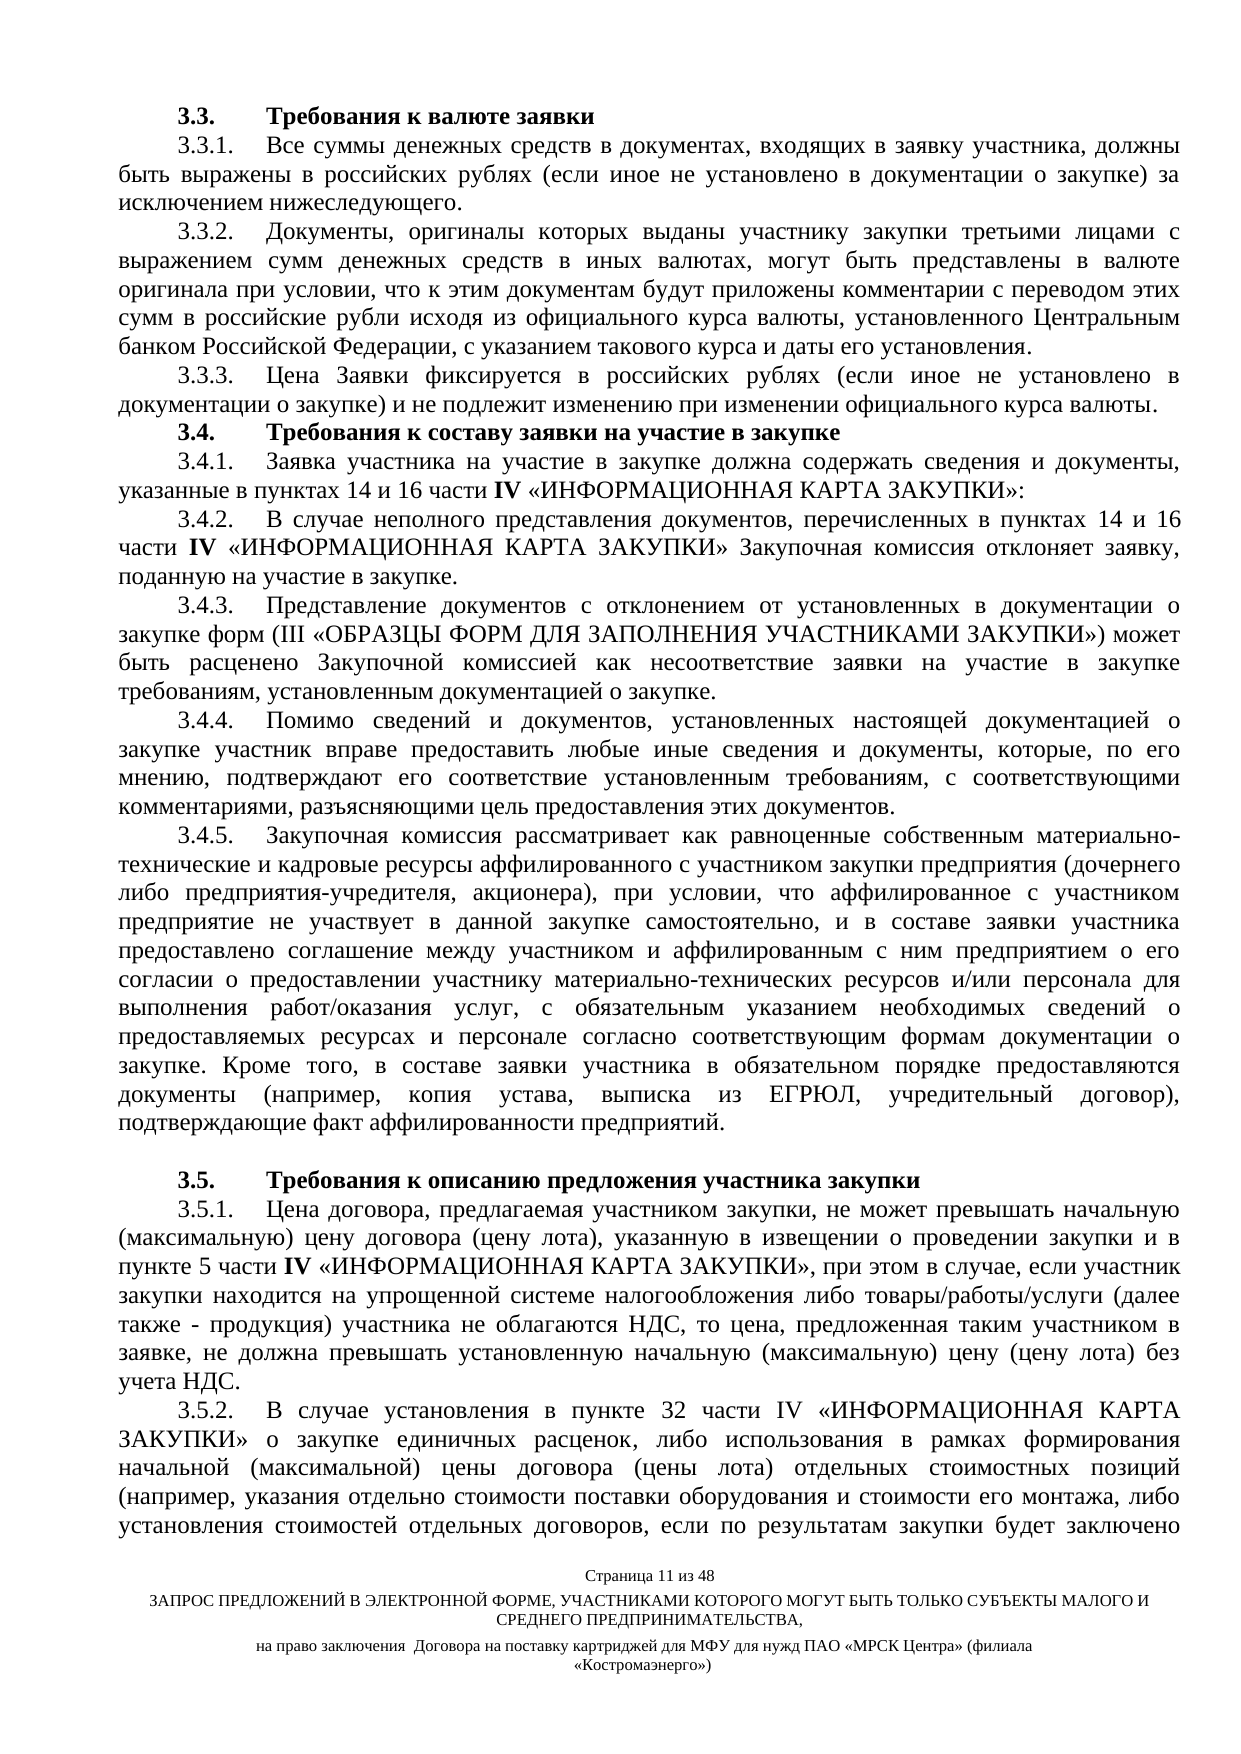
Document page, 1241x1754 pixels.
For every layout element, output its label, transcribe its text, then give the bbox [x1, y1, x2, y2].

subtitle Закупочная комиссия рассматривает как равноценные собственным материально-технические и кадровые ресурсы аффилированного с участником закупки предприятия (дочернего либо предприятия-учредителя, акционера), при условии, что аффилированное с участником предприятие не участвует в данной закупке самостоятельно, и в составе заявки участника предоставлено соглашение между участником и аффилированным с ним предприятием о его согласии о предоставлении участнику материально-технических ресурсов и/или персонала для выполнения работ/оказания услуг, с обязательным указанием необходимых сведений о предоставляемых ресурсах и персонале согласно соответствующим формам документации о закупке. Кроме того, в составе заявки участника в обязательном порядке предоставляются документы (например, копия устава, выписка из ЕГРЮЛ, учредительный договор), подтверждающие факт аффилированности предприятий. [118, 820, 1181, 1136]
subtitle Требования к составу заявки на участие в закупке [118, 417, 1181, 446]
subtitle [118, 1395, 1181, 1539]
subtitle Документы, оригиналы которых выданы участнику закупки третьими лицами с выражением сумм денежных средств в иных валютах, могут быть представлены в валюте оригинала при условии, что к этим документам будут приложены комментарии с переводом этих сумм в российские рубли исходя из официального курса валюты, установленного Центральным банком Российской Федерации, с указанием такового курса и даты его установления. [118, 216, 1181, 360]
subtitle В случае неполного представления документов, перечисленных в пунктах 14 и 16 части IV «ИНФОРМАЦИОННАЯ КАРТА ЗАКУПКИ» Закупочная комиссия отклоняет заявку, поданную на участие в закупке. [118, 504, 1181, 590]
subtitle Заявка участника на участие в закупке должна содержать сведения и документы, указанные в пунктах 14 и 16 части IV «ИНФОРМАЦИОННАЯ КАРТА ЗАКУПКИ»: [118, 446, 1181, 504]
subtitle Все суммы денежных средств в документах, входящих в заявку участника, должны быть выражены в российских рублях (если иное не установлено в документации о закупке) за исключением нижеследующего. [118, 130, 1181, 216]
subtitle Требования к валюте заявки [118, 101, 1181, 130]
subtitle Требования к описанию предложения участника закупки [118, 1165, 1181, 1194]
subtitle Цена Заявки фиксируется в российских рублях (если иное не установлено в документации о закупке) и не подлежит изменению при изменении официального курса валюты. [118, 360, 1181, 417]
subtitle Помимо сведений и документов, установленных настоящей документацией о закупке участник вправе предоставить любые иные сведения и документы, которые, по его мнению, подтверждают его соответствие установленным требованиям, с соответствующими комментариями, разъясняющими цель предоставления этих документов. [118, 705, 1181, 820]
subtitle Представление документов с отклонением от установленных в документации о закупке форм (III «ОБРАЗЦЫ ФОРМ ДЛЯ ЗАПОЛНЕНИЯ УЧАСТНИКАМИ ЗАКУПКИ») может быть расценено Закупочной комиссией как несоответствие заявки на участие в закупке требованиям, установленным документацией о закупке. [118, 590, 1181, 705]
subtitle Цена договора, предлагаемая участником закупки, не может превышать начальную (максимальную) цену договора (цену лота), указанную в извещении о проведении закупки и в пункте 5 части IV «ИНФОРМАЦИОННАЯ КАРТА ЗАКУПКИ», при этом в случае, если участник закупки находится на упрощенной системе налогообложения либо товары/работы/услуги (далее также - продукция) участника не облагаются НДС, то цена, предложенная таким участником в заявке, не должна превышать установленную начальную (максимальную) цену (цену лота) без учета НДС. [118, 1194, 1181, 1395]
